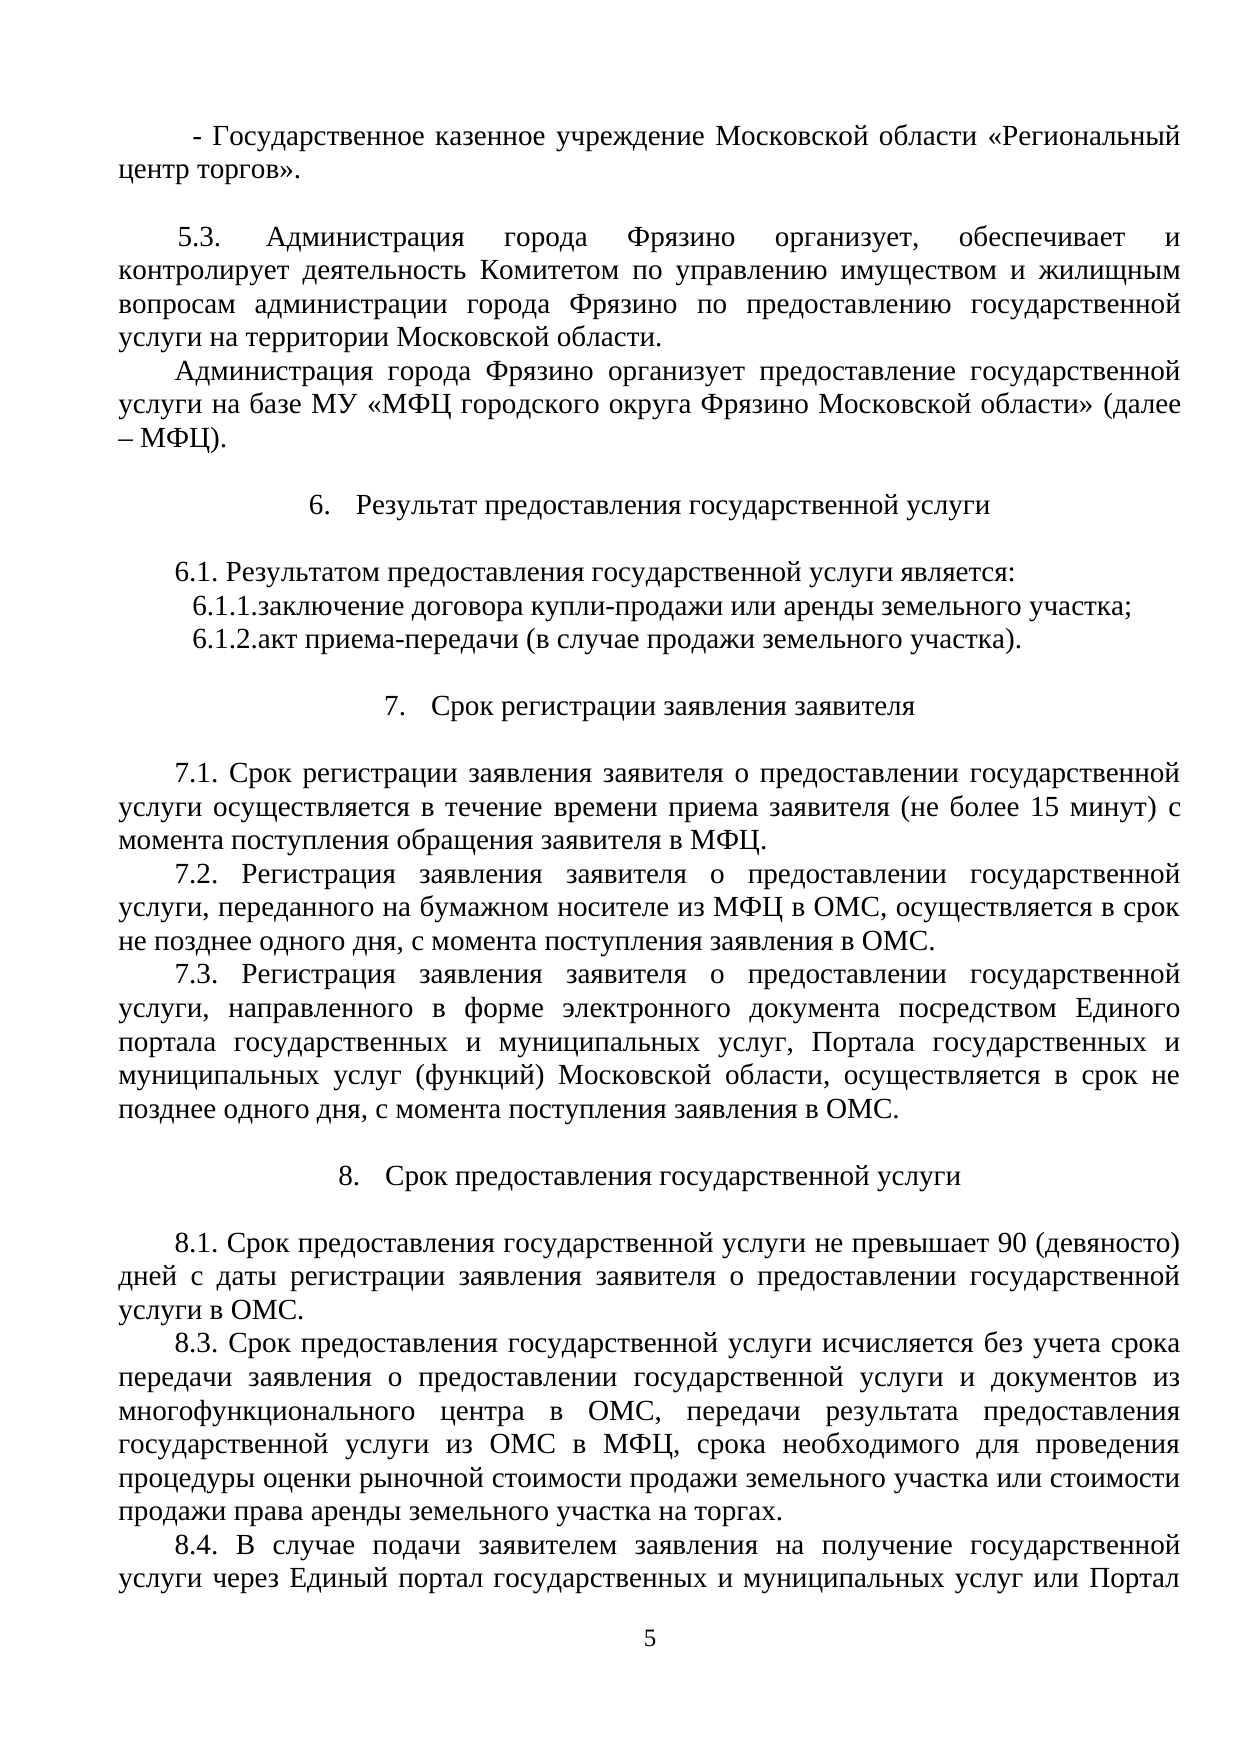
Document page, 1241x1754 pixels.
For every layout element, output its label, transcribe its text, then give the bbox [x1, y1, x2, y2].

list Срок регистрации заявления заявителя [118, 688, 1181, 722]
list Администрация города Фрязино организует, обеспечивает и контролирует деятельность Комитетом по управлению имуществом и жилищным вопросам администрации города Фрязино по предоставлению государственной услуги на территории Московской области. [118, 219, 1181, 353]
text 8.1. Срок предоставления государственной услуги не превышает 90 (девяносто) дней с даты регистрации заявления заявителя о предоставлении государственной услуги в ОМС. [118, 1225, 1181, 1326]
text 7.2. Регистрация заявления заявителя о предоставлении государственной услуги, переданного на бумажном носителе из МФЦ в ОМС, осуществляется в срок не позднее одного дня, с момента поступления заявления в ОМС. [118, 856, 1181, 957]
text 7.1. Срок регистрации заявления заявителя о предоставлении государственной услуги осуществляется в течение времени приема заявителя (не более 15 минут) с момента поступления обращения заявителя в МФЦ. [118, 755, 1181, 856]
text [118, 1527, 1181, 1594]
list Результат предоставления государственной услуги [118, 487, 1181, 521]
text 7.3. Регистрация заявления заявителя о предоставлении государственной услуги, направленного в форме электронного документа посредством Единого портала государственных и муниципальных услуг, Портала государственных и муниципальных услуг (функций) Московской области, осуществляется в срок не позднее одного дня, с момента поступления заявления в ОМС. [118, 957, 1181, 1124]
text 6.1.2.акт приема-передачи (в случае продажи земельного участка). [118, 621, 1181, 655]
list Срок предоставления государственной услуги [118, 1158, 1181, 1191]
text 8.3. Срок предоставления государственной услуги исчисляется без учета срока передачи заявления о предоставлении государственной услуги и документов из многофункционального центра в ОМС, передачи результата предоставления государственной услуги из ОМС в МФЦ, срока необходимого для проведения процедуры оценки рыночной стоимости продажи земельного участка или стоимости продажи права аренды земельного участка на торгах. [118, 1326, 1181, 1527]
text 6.1. Результатом предоставления государственной услуги является: [118, 554, 1181, 588]
text - Государственное казенное учреждение Московской области «Региональный центр торгов». [118, 118, 1181, 185]
text Администрация города Фрязино организует предоставление государственной услуги на базе МУ «МФЦ городского округа Фрязино Московской области» (далее – МФЦ). [118, 353, 1181, 453]
text 6.1.1.заключение договора купли-продажи или аренды земельного участка; [118, 588, 1181, 621]
